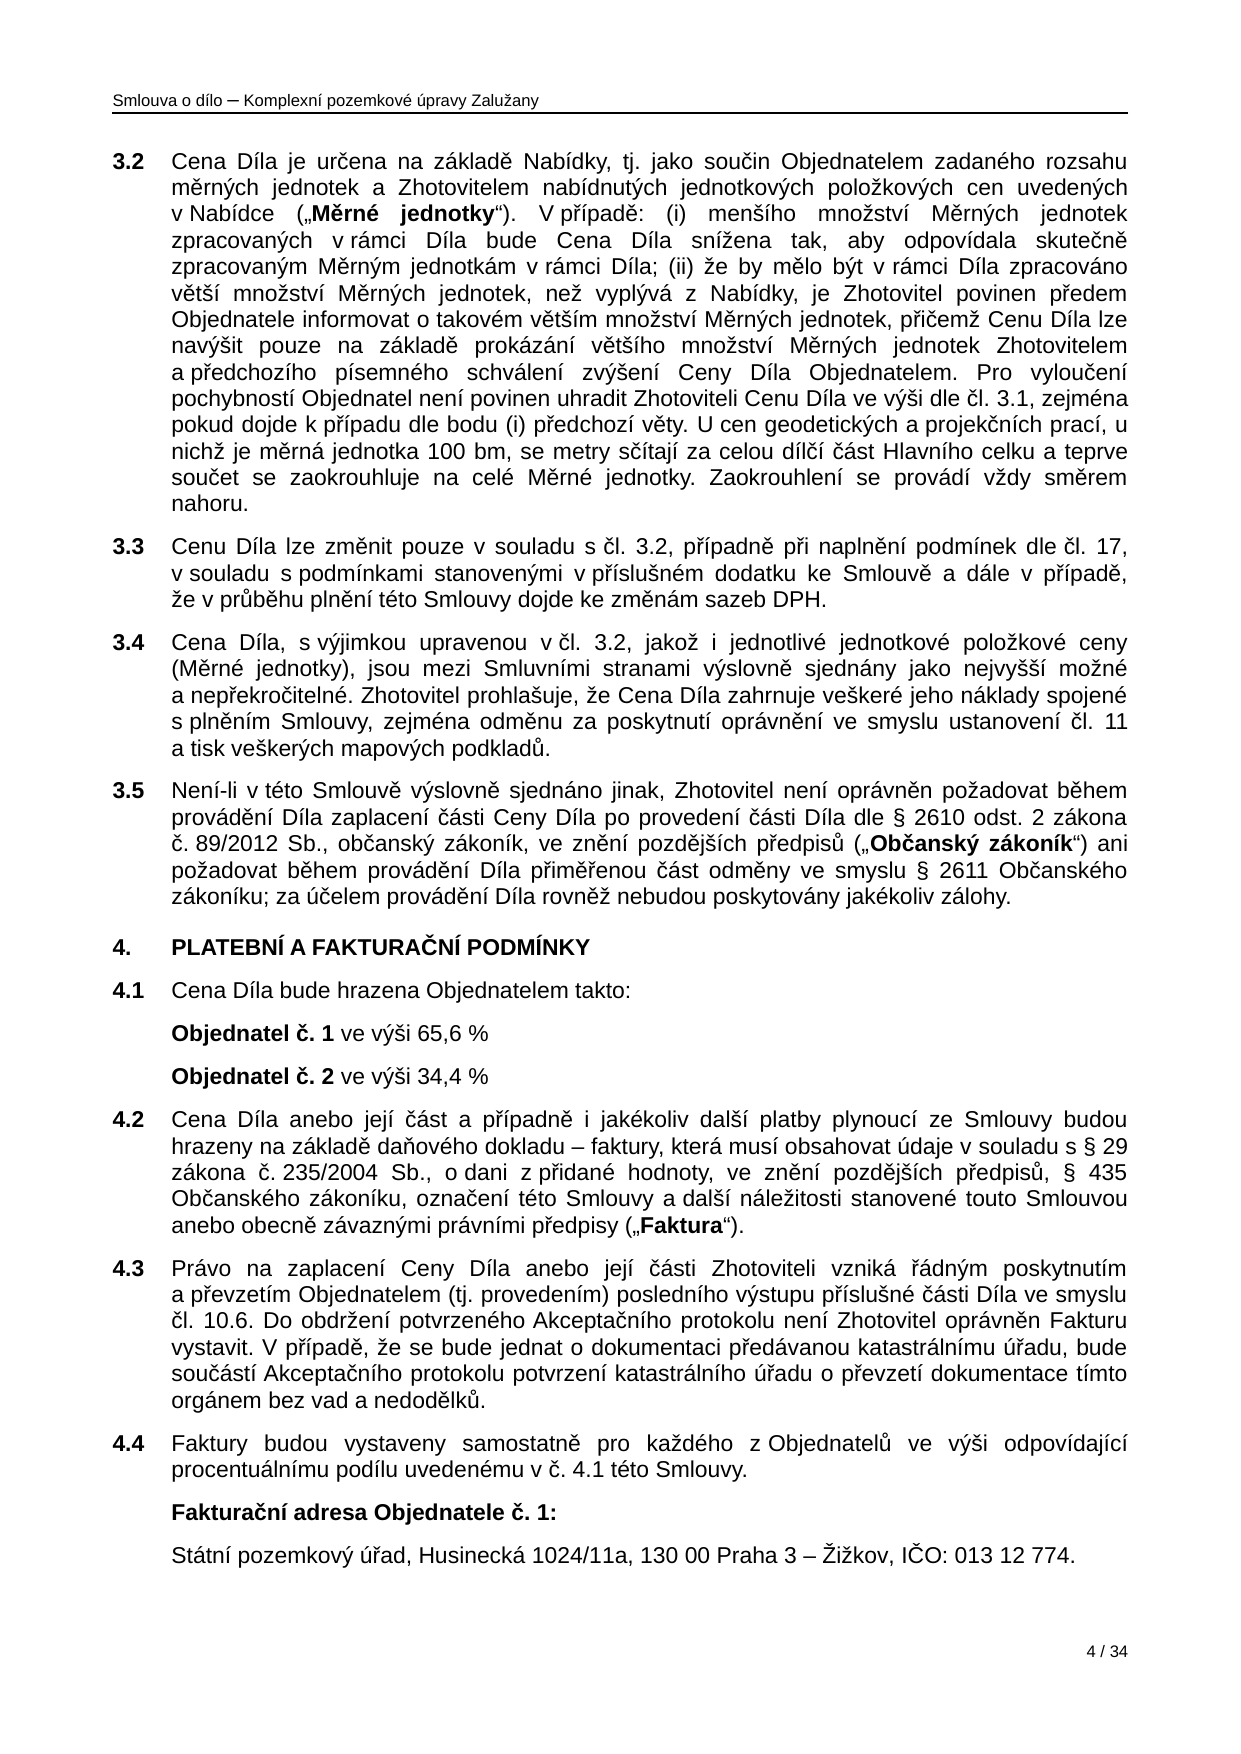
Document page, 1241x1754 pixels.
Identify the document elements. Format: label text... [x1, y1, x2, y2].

text Platební a fakturační podmínky [112, 934, 1128, 961]
text Faktury budou vystaveny samostatně pro každého z Objednatelů ve výši odpovídající procentuálnímu podílu uvedenému v č. 4.1 této Smlouvy. [112, 1429, 1128, 1482]
list Objednatel č. 2 ve výši 34,4 % [171, 1063, 1128, 1090]
list Objednatel č. 1 ve výši 65,6 % [171, 1020, 1128, 1047]
text Cenu Díla lze změnit pouze v souladu s čl. 3.2, případně při naplnění podmínek dle čl. 17, v souladu s podmínkami stanovenými v příslušném dodatku ke Smlouvě a dále v případě, že v průběhu plnění této Smlouvy dojde ke změnám sazeb DPH. [112, 533, 1128, 612]
text Není-li v této Smlouvě výslovně sjednáno jinak, Zhotovitel není oprávněn požadovat během provádění Díla zaplacení části Ceny Díla po provedení části Díla dle § 2610 odst. 2 zákona č. 89/2012 Sb., občanský zákoník, ve znění pozdějších předpisů („Občanský zákoník“) ani požadovat během provádění Díla přiměřenou část odměny ve smyslu § 2611 Občanského zákoníku; za účelem provádění Díla rovněž nebudou poskytovány jakékoliv zálohy. [112, 777, 1128, 909]
text Cena Díla je určena na základě Nabídky, tj. jako součin Objednatelem zadaného rozsahu měrných jednotek a Zhotovitelem nabídnutých jednotkových položkových cen uvedených v Nabídce („Měrné jednotky“). V případě: (i) menšího množství Měrných jednotek zpracovaných v rámci Díla bude Cena Díla snížena tak, aby odpovídala skutečně zpracovaným Měrným jednotkám v rámci Díla; (ii) že by mělo být v rámci Díla zpracováno větší množství Měrných jednotek, než vyplývá z Nabídky, je Zhotovitel povinen předem Objednatele informovat o takovém větším množství Měrných jednotek, přičemž Cenu Díla lze navýšit pouze na základě prokázání většího množství Měrných jednotek Zhotovitelem a předchozího písemného schválení zvýšení Ceny Díla Objednatelem. Pro vyloučení pochybností Objednatel není povinen uhradit Zhotoviteli Cenu Díla ve výši dle čl. 3.1, zejména pokud dojde k případu dle bodu (i) předchozí věty. U cen geodetických a projekčních prací, u nichž je měrná jednotka 100 bm, se metry sčítají za celou dílčí část Hlavního celku a teprve součet se zaokrouhluje na celé Měrné jednotky. Zaokrouhlení se provádí vždy směrem nahoru. [112, 148, 1128, 517]
text Právo na zaplacení Ceny Díla anebo její části Zhotoviteli vzniká řádným poskytnutím a převzetím Objednatelem (tj. provedením) posledního výstupu příslušné části Díla ve smyslu čl. 10.6. Do obdržení potvrzeného Akceptačního protokolu není Zhotovitel oprávněn Fakturu vystavit. V případě, že se bude jednat o dokumentaci předávanou katastrálnímu úřadu, bude součástí Akceptačního protokolu potvrzení katastrálního úřadu o převzetí dokumentace tímto orgánem bez vad a nedodělků. [112, 1255, 1128, 1413]
text Cena Díla bude hrazena Objednatelem takto: [112, 977, 1128, 1004]
text Státní pozemkový úřad, Husinecká 1024/11a, 130 00 Praha 3 – Žižkov, IČO: 013 12 774. [171, 1542, 1128, 1568]
list Fakturační adresa Objednatele č. 1: [171, 1499, 1128, 1525]
text Cena Díla anebo její část a případně i jakékoliv další platby plynoucí ze Smlouvy budou hrazeny na základě daňového dokladu – faktury, která musí obsahovat údaje v souladu s § 29 zákona č. 235/2004 Sb., o dani z přidané hodnoty, ve znění pozdějších předpisů, § 435 Občanského zákoníku, označení této Smlouvy a další náležitosti stanovené touto Smlouvou anebo obecně závaznými právními předpisy („Faktura“). [112, 1106, 1128, 1238]
text Cena Díla, s výjimkou upravenou v čl. 3.2, jakož i jednotlivé jednotkové položkové ceny (Měrné jednotky), jsou mezi Smluvními stranami výslovně sjednány jako nejvyšší možné a nepřekročitelné. Zhotovitel prohlašuje, že Cena Díla zahrnuje veškeré jeho náklady spojené s plněním Smlouvy, zejména odměnu za poskytnutí oprávnění ve smyslu ustanovení čl. 11 a tisk veškerých mapových podkladů. [112, 629, 1128, 761]
